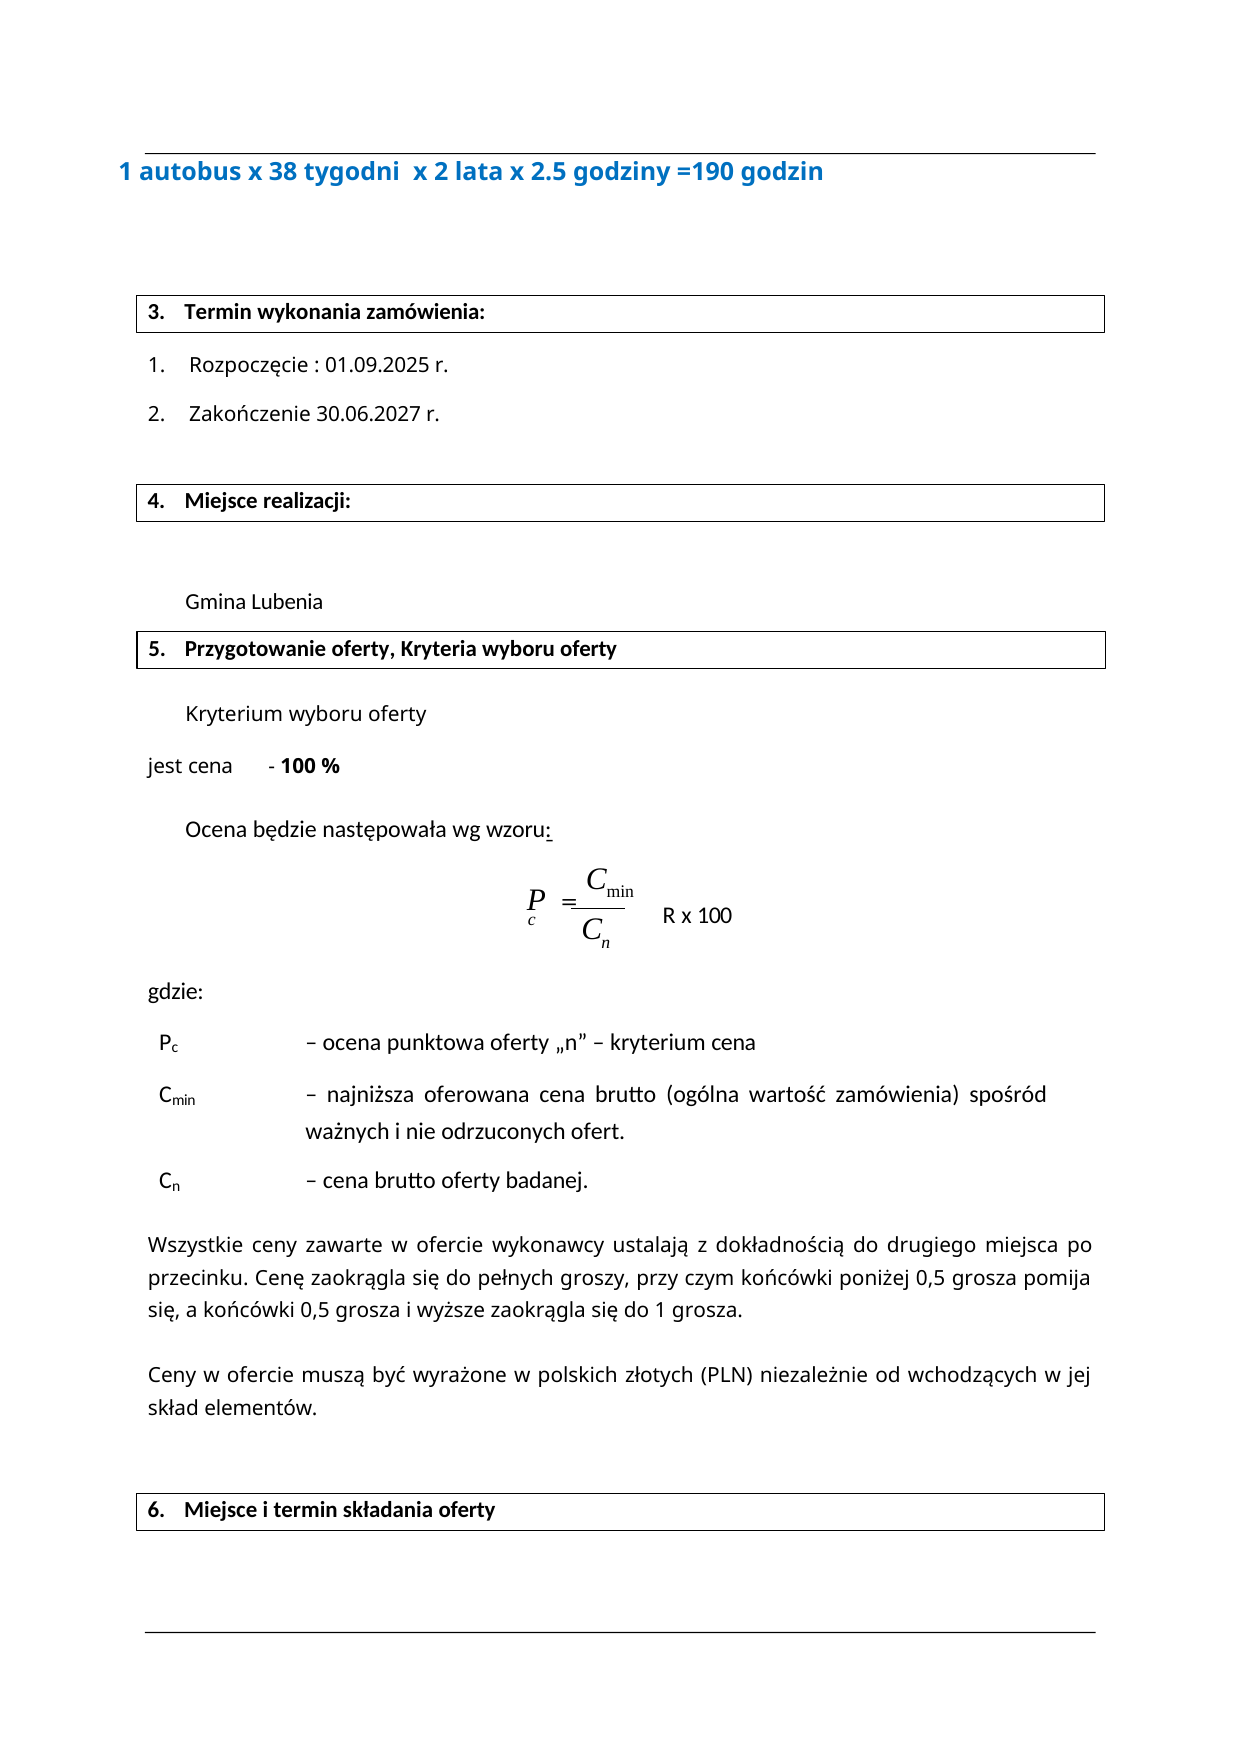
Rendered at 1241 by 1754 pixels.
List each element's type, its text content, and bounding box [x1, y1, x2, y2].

text Pc – ocena punktowa oferty „n” – kryterium cena [159, 1027, 1152, 1058]
list Rozpoczęcie : 01.09.2025 r. [148, 309, 1152, 378]
text gdzie: [148, 976, 1152, 1006]
text Gmina Lubenia [185, 587, 1152, 615]
text Kryterium wyboru oferty jest cena - 100 % [148, 699, 449, 779]
text Cmin – najniższa oferowana cena brutto (ogólna wartość zamówienia) spośród ważnych i nie odrzuconych ofert. [159, 1079, 1067, 1145]
text Cn – cena brutto oferty badanej. [159, 1166, 1152, 1197]
text n [118, 932, 1096, 952]
list Zakończenie 30.06.2027 r. [148, 399, 1152, 428]
text P = Cmin [118, 867, 1042, 905]
text c R x 100 [118, 905, 1142, 930]
text 1 autobus x 38 tygodni x 2 lata x 2.5 godziny =190 godzin [118, 154, 1152, 188]
text Ocena będzie następowała wg wzoru: [185, 814, 1152, 844]
text Ceny w ofercie muszą być wyrażone w polskich złotych (PLN) niezależnie od wchodzących w jej skład elementów. [148, 1360, 1092, 1421]
text Wszystkie ceny zawarte w ofercie wykonawcy ustalają z dokładnością do drugiego miejsca po przecinku. Cenę zaokrągla się do pełnych groszy, przy czym końcówki poniżej 0,5 grosza pomija się, a końcówki 0,5 grosza i wyższe zaokrągla się do 1 grosza. [148, 1230, 1093, 1324]
